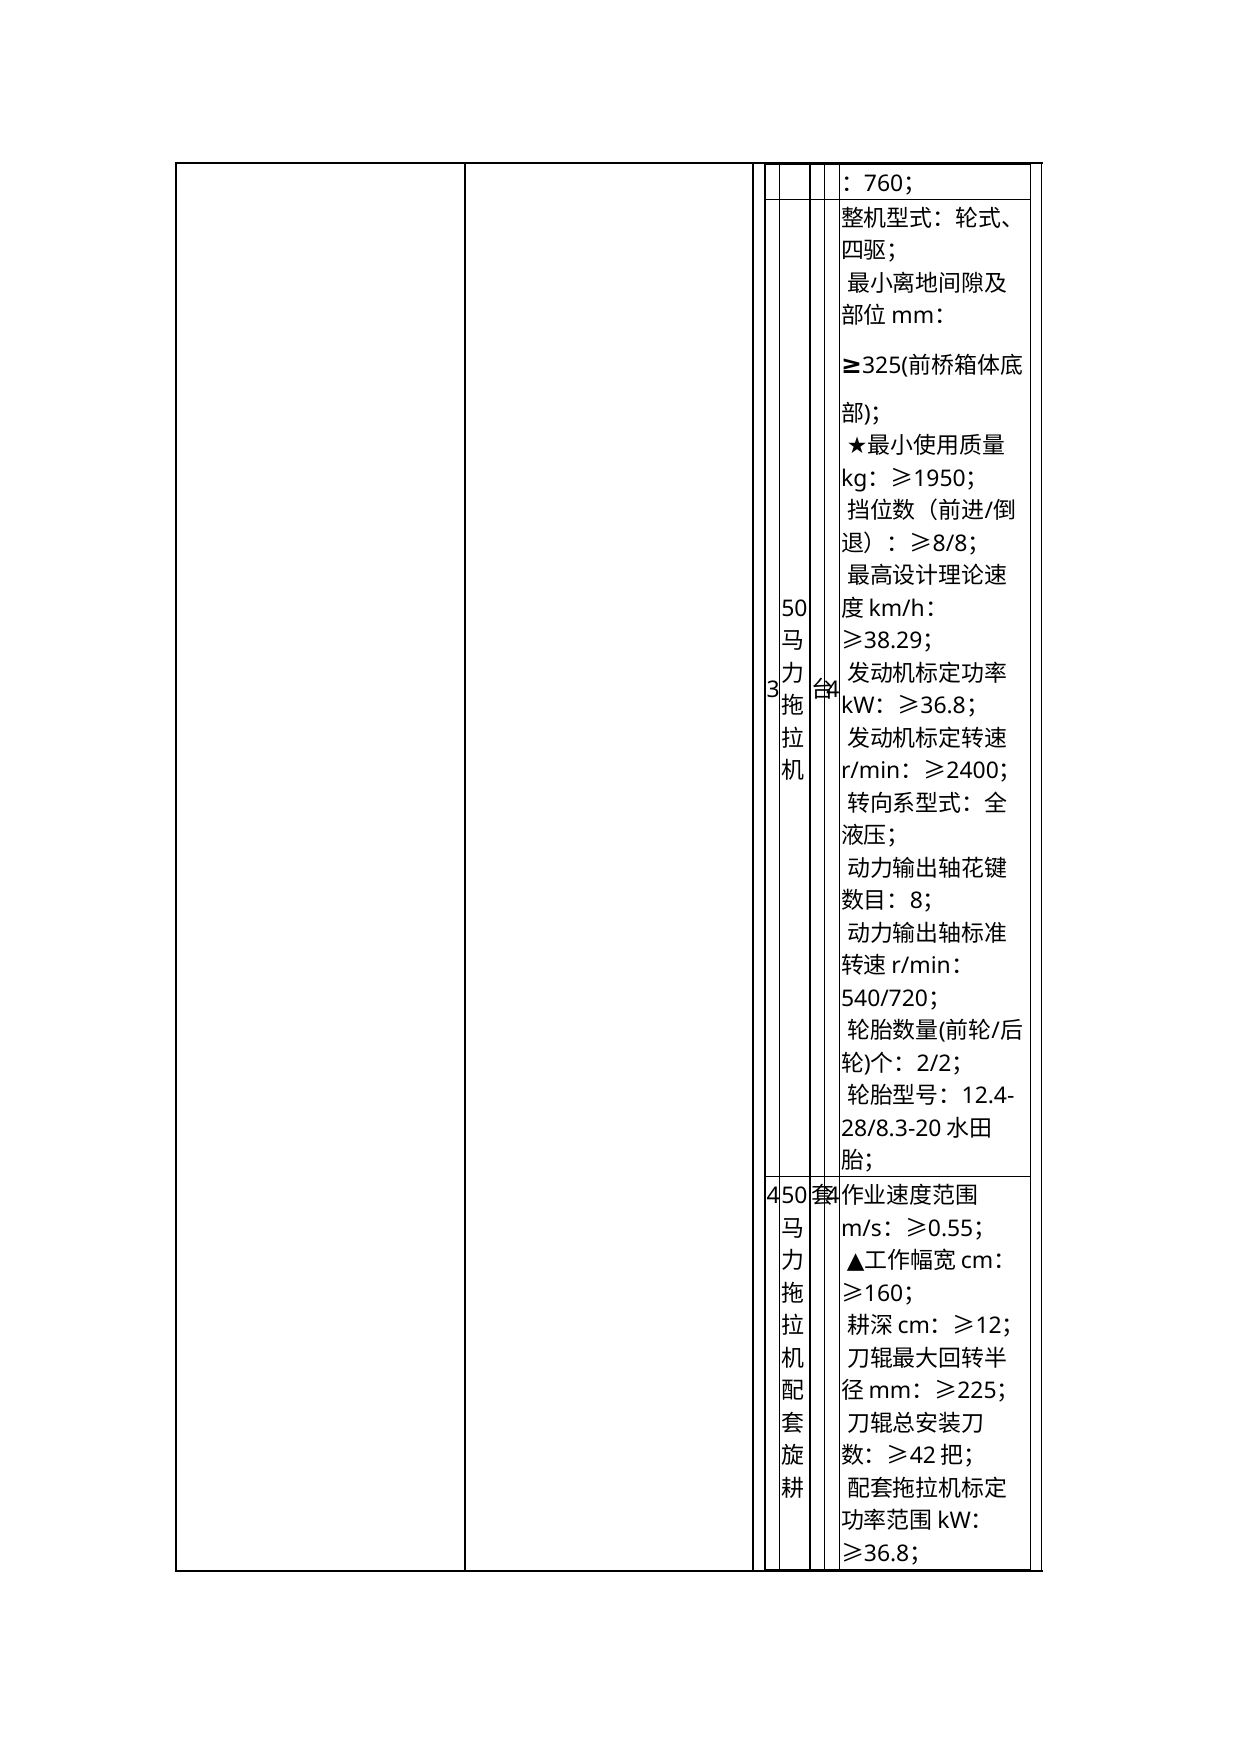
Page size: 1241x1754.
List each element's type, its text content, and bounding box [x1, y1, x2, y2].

table_cell [825, 1177, 839, 1197]
table_cell [766, 200, 779, 1176]
table_cell [825, 165, 839, 199]
table_cell [811, 1177, 824, 1569]
table_cell [1031, 164, 1041, 1570]
table_cell [825, 1199, 839, 1569]
table_cell [840, 1177, 1030, 1569]
table_cell [825, 693, 839, 1176]
table_cell [811, 165, 824, 199]
table_cell [840, 200, 1030, 1176]
table_cell [466, 164, 752, 1570]
table_cell [754, 164, 764, 1570]
table_cell [780, 165, 809, 199]
table_cell [825, 200, 839, 691]
table_cell 1 [177, 164, 464, 1570]
table_cell [766, 1177, 779, 1198]
table_cell [780, 200, 809, 1176]
table_cell [811, 200, 824, 1176]
table_cell [840, 165, 1030, 199]
table_cell [780, 1177, 809, 1569]
table_cell [766, 1199, 779, 1569]
table_cell [766, 165, 779, 199]
